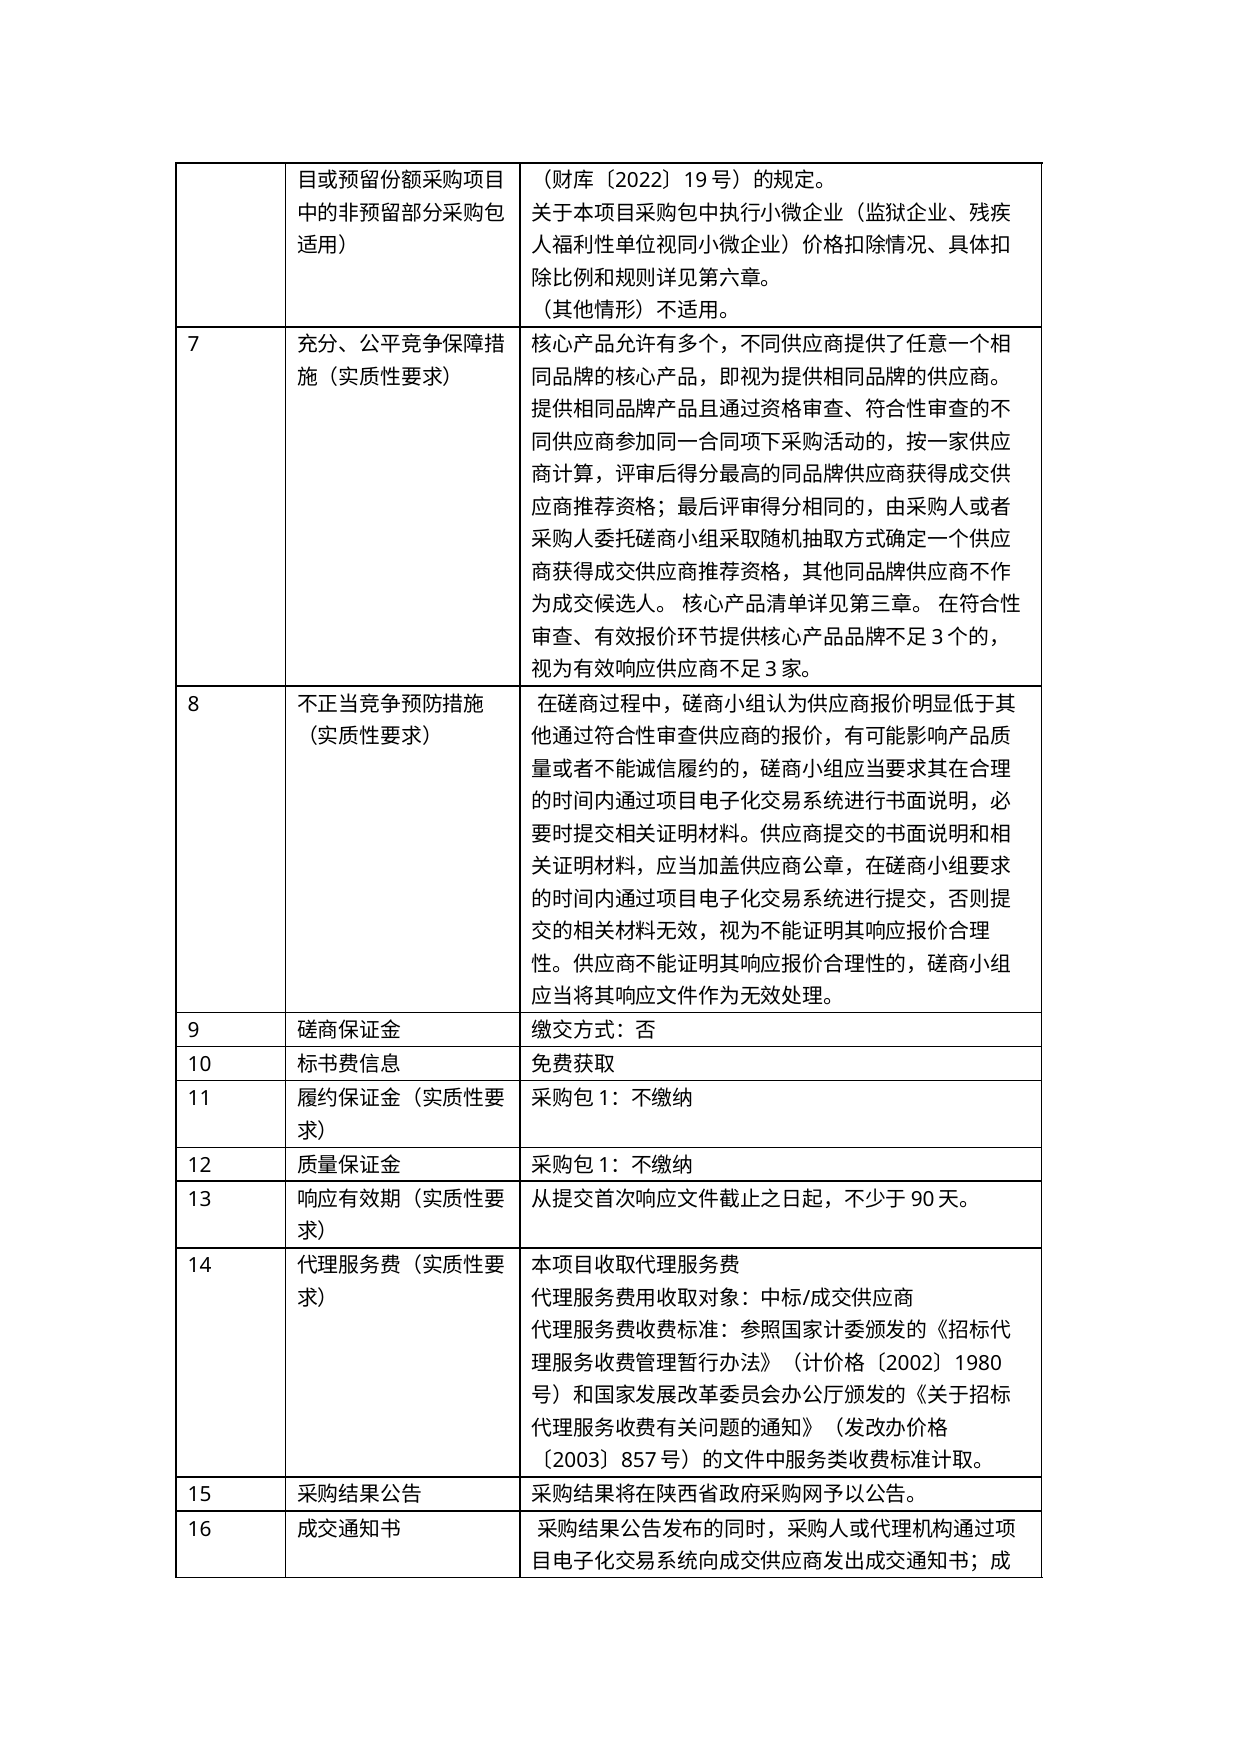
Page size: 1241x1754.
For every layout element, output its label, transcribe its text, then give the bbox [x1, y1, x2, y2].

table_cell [521, 1512, 1041, 1577]
table_cell 成交通知书 [286, 1512, 519, 1577]
table_cell 16 [177, 1512, 285, 1577]
table_cell 缴交方式：否 [521, 1013, 1041, 1046]
table_cell 13 [177, 1182, 285, 1247]
table_cell 9 [177, 1013, 285, 1046]
table_cell 采购结果将在陕西省政府采购网予以公告。 [521, 1478, 1041, 1510]
table_cell 采购包1：不缴纳 [521, 1148, 1041, 1180]
table_cell 磋商保证金 [286, 1013, 519, 1046]
table_cell 10 [177, 1047, 285, 1080]
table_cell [286, 164, 519, 326]
table_cell 履约保证金（实质性要求） [286, 1081, 519, 1146]
table_cell 14 [177, 1249, 285, 1476]
table_cell 12 [177, 1148, 285, 1180]
table_cell 采购包1：不缴纳 [521, 1081, 1041, 1146]
table_cell 采购结果公告 [286, 1478, 519, 1510]
table_cell 代理服务费（实质性要求） [286, 1249, 519, 1476]
table_cell 7 [177, 328, 285, 685]
table_cell 从提交首次响应文件截止之日起，不少于90天。 [521, 1182, 1041, 1247]
table_cell 响应有效期（实质性要求） [286, 1182, 519, 1247]
table_cell 11 [177, 1081, 285, 1146]
table_cell 15 [177, 1478, 285, 1510]
table_cell 核心产品允许有多个，不同供应商提供了任意一个相同品牌的核心产品，即视为提供相同品牌的供应商。 提供相同品牌产品且通过资格审查、符合性审查的不同供应商参加同一合同项下采购活动的，按一家供应商计算，评审后得分最高的同品牌供应商获得成交供应商推荐资格；最后评审得分相同的，由采购人或者采购人委托磋商小组采取随机抽取方式确定一个供应商获得成交供应商推荐资格，其他同品牌供应商不作为成交候选人。 核心产品清单详见第三章。 在符合性审查、有效报价环节提供核心产品品牌不足3个的，视为有效响应供应商不足3家。 [521, 328, 1041, 685]
table_cell 本项目收取代理服务费 代理服务费用收取对象：中标/成交供应商 代理服务费收费标准：参照国家计委颁发的《招标代理服务收费管理暂行办法》（计价格〔2002〕1980号）和国家发展改革委员会办公厅颁发的《关于招标代理服务收费有关问题的通知》（发改办价格〔2003〕857号）的文件中服务类收费标准计取。 [521, 1249, 1041, 1476]
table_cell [521, 164, 1041, 326]
table_cell 6 [177, 164, 285, 326]
table_cell 不正当竞争预防措施 （实质性要求） [286, 687, 519, 1012]
table_cell 标书费信息 [286, 1047, 519, 1080]
table_cell 质量保证金 [286, 1148, 519, 1180]
table_cell 在磋商过程中，磋商小组认为供应商报价明显低于其他通过符合性审查供应商的报价，有可能影响产品质量或者不能诚信履约的，磋商小组应当要求其在合理的时间内通过项目电子化交易系统进行书面说明，必要时提交相关证明材料。供应商提交的书面说明和相关证明材料，应当加盖供应商公章，在磋商小组要求的时间内通过项目电子化交易系统进行提交，否则提交的相关材料无效，视为不能证明其响应报价合理性。供应商不能证明其响应报价合理性的，磋商小组应当将其响应文件作为无效处理。 [521, 687, 1041, 1012]
table_cell 免费获取 [521, 1047, 1041, 1080]
table_cell 充分、公平竞争保障措施（实质性要求） [286, 328, 519, 685]
table_cell 8 [177, 687, 285, 1012]
